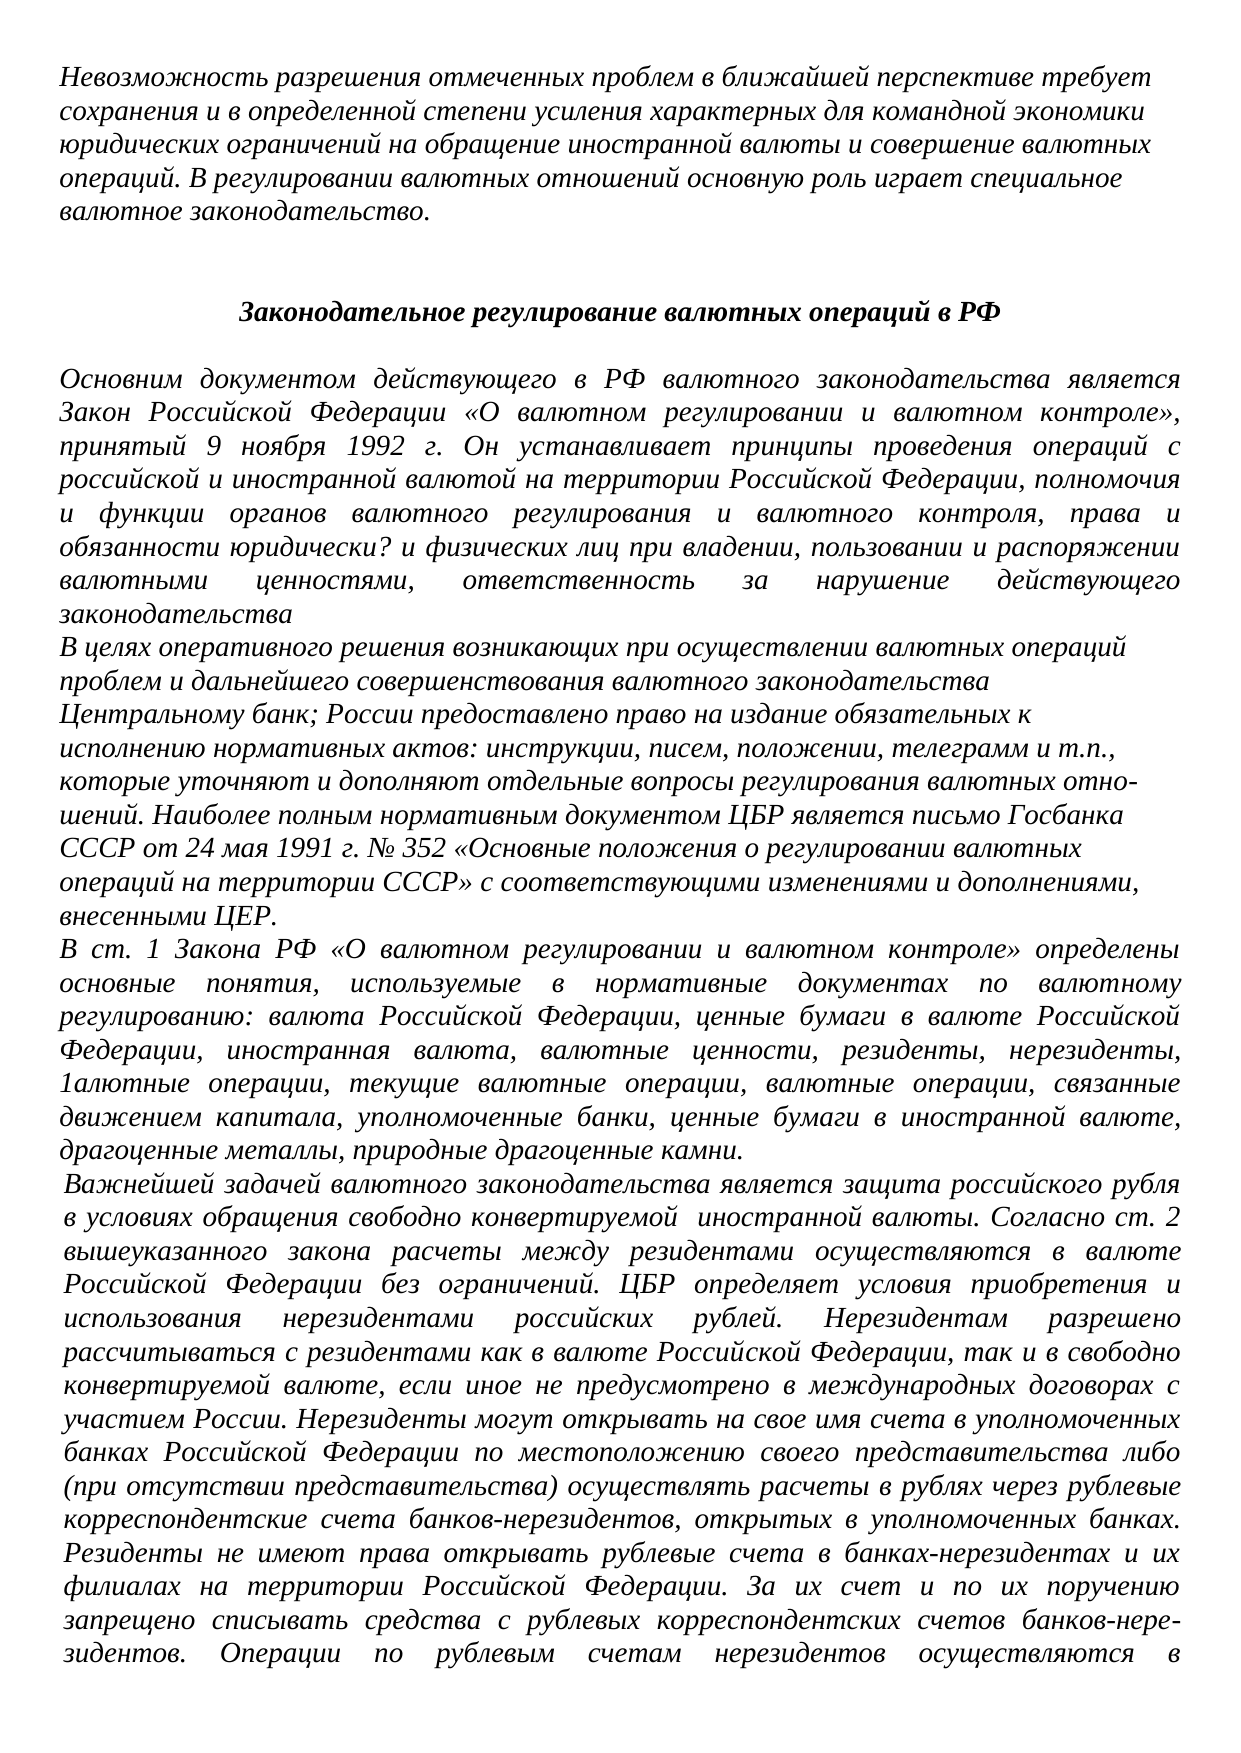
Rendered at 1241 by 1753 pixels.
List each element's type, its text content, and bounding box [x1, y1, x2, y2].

text Основним документом действующего в РФ валютного законодательства является Закон Российской Федерации «О валютном регулировании и валютном контроле», принятый 9 ноября 1992 г. Он устанавливает принципы проведения операций с российской и иностранной валютой на территории Российской Федерации, полномочия и функции органов валютного регулирования и валютного контроля, права и обязанности юридически? и физических лиц при владении, пользовании и распоряжении валютными ценностями, ответственность за нарушение действующего законодательства [59, 361, 1181, 629]
text В ст. 1 Закона РФ «О валютном регулировании и валютном контроле» определены основные понятия, используемые в нормативные документах по валютному регулированию: валюта Российской Федерации, ценные бумаги в валюте Российской Федерации, иностранная валюта, валютные ценности, резиденты, нерезиденты, 1алютные операции, текущие валютные операции, валютные операции, связанные движением капитала, уполномоченные банки, ценные бумаги в иностранной валюте, драгоценные металлы, природные драгоценные камни. [59, 931, 1181, 1166]
text Законодательное регулирование валютных операций в РФ [59, 294, 1181, 327]
text В целях оперативного решения возникающих при осуществлении валютных операций проблем и дальнейшего совершенствования валютного законодательства Центральному банк; России предоставлено право на издание обязательных к исполнению нормативных актов: инструкции, писем, положении, телеграмм и т.п., которые уточняют и дополняют отдельные вопросы регулирования валютных отношений. Наиболее полным нормативным документом ЦБР является письмо Госбанка СССР от 24 мая 1991 г. № 352 «Основные положения о регулировании валютных операций на территории СССР» с соответствующими изменениями и дополнениями, внесенными ЦЕР. [59, 629, 1181, 931]
text Невозможность разрешения отмеченных проблем в ближайшей перспективе требует сохранения и в определенной степени усиления характерных для командной экономики юридических ограничений на обращение иностранной валюты и совершение валютных операций. В регулировании валютных отношений основную роль играет специальное валютное законодательство. [59, 59, 1181, 227]
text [63, 1166, 1181, 1669]
